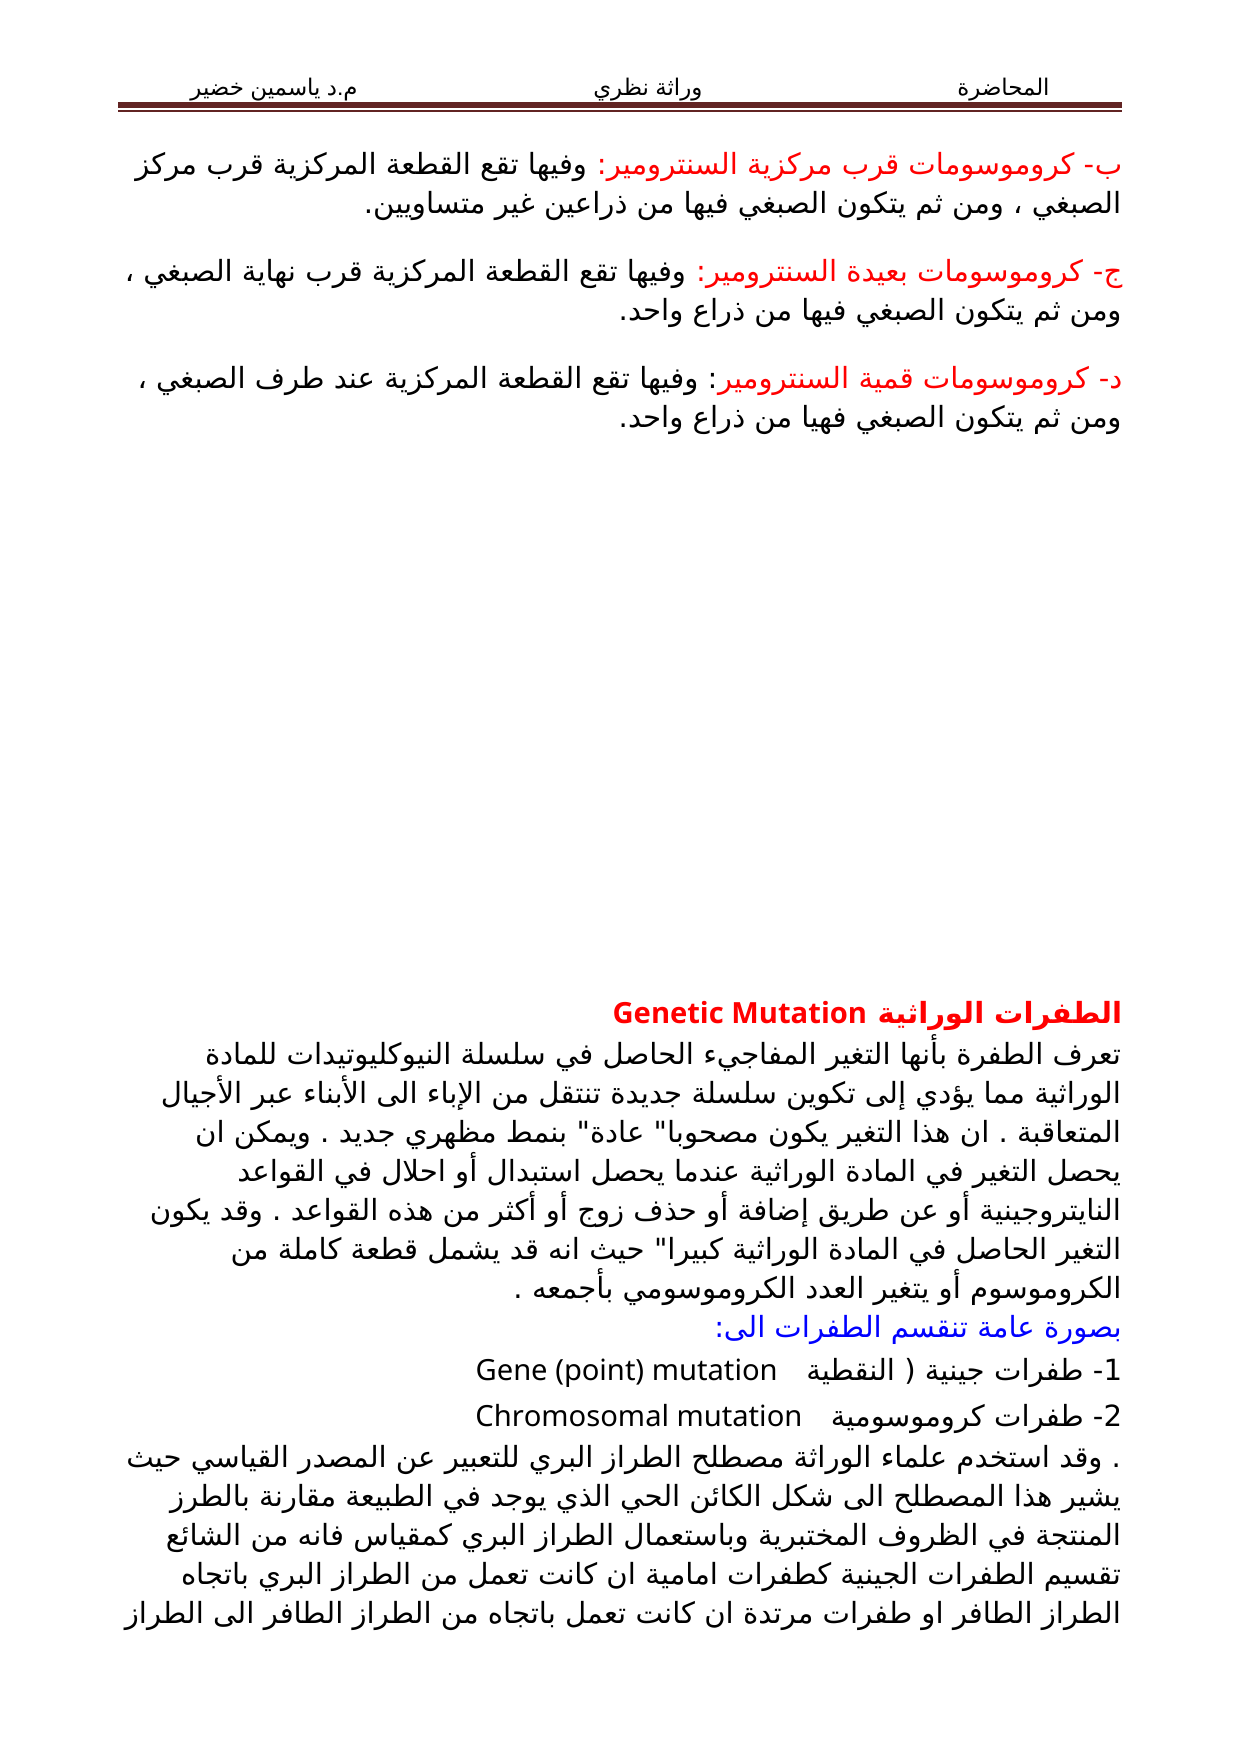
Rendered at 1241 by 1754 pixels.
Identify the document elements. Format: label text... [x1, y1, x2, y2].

text 1- طفرات جينية ( النقطية Gene (point) mutation [118, 1349, 1122, 1389]
text ج- كروموسومات بعيدة السنترومير: وفيها تقع القطعة المركزية قرب نهاية الصبغي ، ومن ثم يتكون الصبغي فيها من ذراع واحد. [118, 254, 1122, 327]
text 2- طفرات كروموسومية Chromosomal mutation [118, 1395, 1122, 1435]
text تعرف الطفرة بأنها التغير المفاجيء الحاصل في سلسلة النيوكليوتيدات للمادة الوراثية مما يؤدي إلى تكوين سلسلة جديدة تنتقل من الإباء الى الأبناء عبر الأجيال المتعاقبة . ان هذا التغير يكون مصحوبا" عادة" بنمط مظهري جديد . ويمكن ان يحصل التغير في المادة الوراثية عندما يحصل استبدال أو احلال في القواعد النايتروجينية أو عن طريق إضافة أو حذف زوج أو أكثر من هذه القواعد . وقد يكون التغير الحاصل في المادة الوراثية كبيرا" حيث انه قد يشمل قطعة كاملة من الكروموسوم أو يتغير العدد الكروموسومي بأجمعه . [118, 1038, 1122, 1305]
text د- كروموسومات قمية السنترومير: وفيها تقع القطعة المركزية عند طرف الصبغي ، ومن ثم يتكون الصبغي فهيا من ذراع واحد. [118, 361, 1122, 434]
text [118, 1441, 1122, 1630]
text الطفرات الوراثية Genetic Mutation [118, 992, 1122, 1032]
text ب‌- كروموسومات قرب مركزية السنترومير: وفيها تقع القطعة المركزية قرب مركز الصبغي ، ومن ثم يتكون الصبغي فيها من ذراعين غير متساويين. [118, 147, 1122, 220]
text بصورة عامة تنقسم الطفرات الى: [118, 1310, 1122, 1344]
